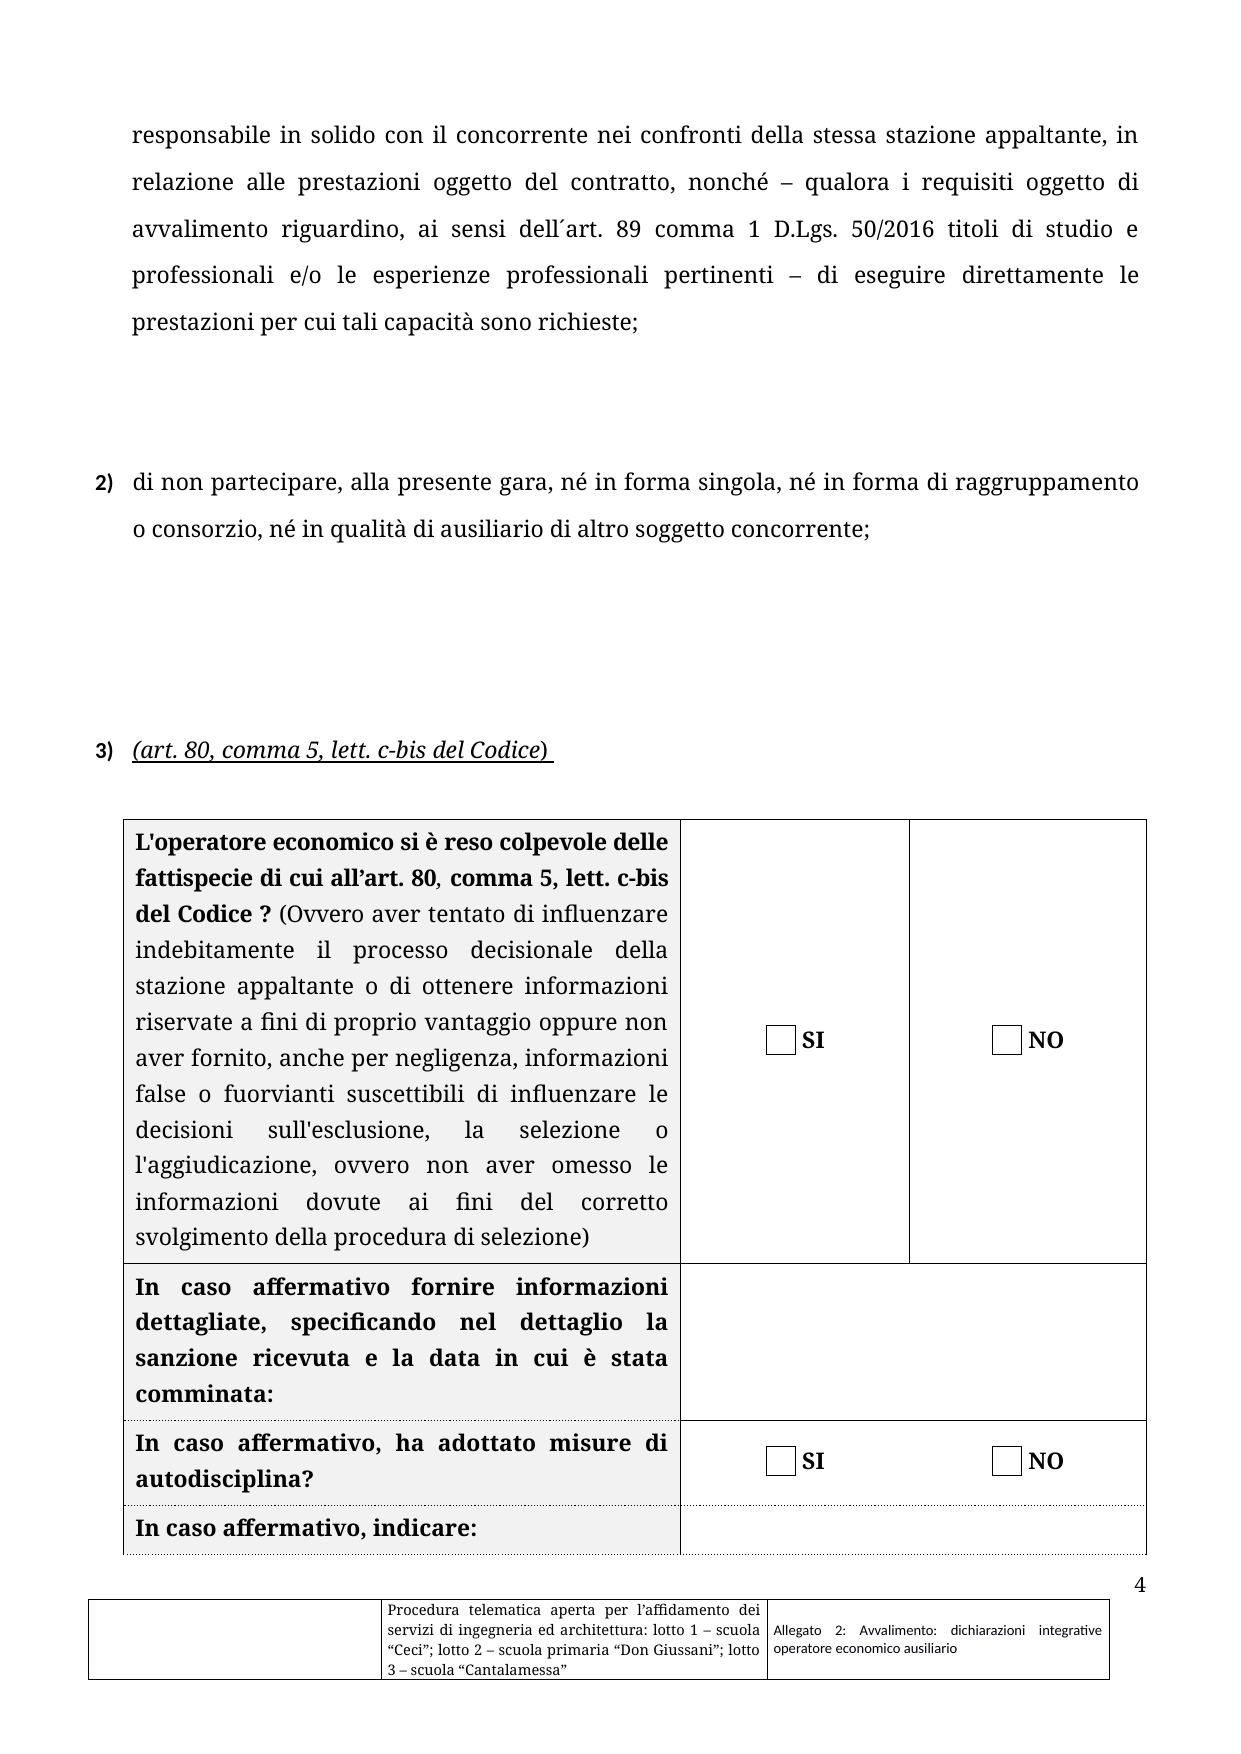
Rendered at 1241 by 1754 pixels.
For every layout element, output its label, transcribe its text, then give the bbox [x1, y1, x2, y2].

table_header NO [910, 820, 1146, 1263]
table_cell In caso affermativo fornire informazioni dettagliate, specificando nel dettaglio la sanzione ricevuta e la data in cui è stata comminata: [124, 1264, 680, 1420]
table_cell [681, 1505, 1146, 1554]
table_header L'operatore economico si è reso colpevole delle fattispecie di cui all’art. 80, comma 5, lett. c-bis del Codice ? (Ovvero aver tentato di influenzare indebitamente il processo decisionale della stazione appaltante o di ottenere informazioni riservate a fini di proprio vantaggio oppure non aver fornito, anche per negligenza, informazioni false o fuorvianti suscettibili di influenzare le decisioni sull'esclusione, la selezione o l'aggiudicazione, ovvero non aver omesso le informazioni dovute ai fini del corretto svolgimento della procedura di selezione) [124, 820, 680, 1263]
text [132, 119, 1140, 337]
table_cell [681, 1264, 1146, 1420]
table_cell NO [909, 1421, 1146, 1505]
table_cell In caso affermativo, indicare: [124, 1505, 680, 1554]
table_cell SI [681, 1421, 909, 1505]
list (art. 80, comma 5, lett. c-bis del Codice) [95, 734, 1140, 766]
list di non partecipare, alla presente gara, né in forma singola, né in forma di raggruppamento o consorzio, né in qualità di ausiliario di altro soggetto concorrente; [95, 466, 1140, 544]
table_cell In caso affermativo, ha adottato misure di autodisciplina? [124, 1420, 680, 1505]
table_header SI [681, 820, 909, 1263]
